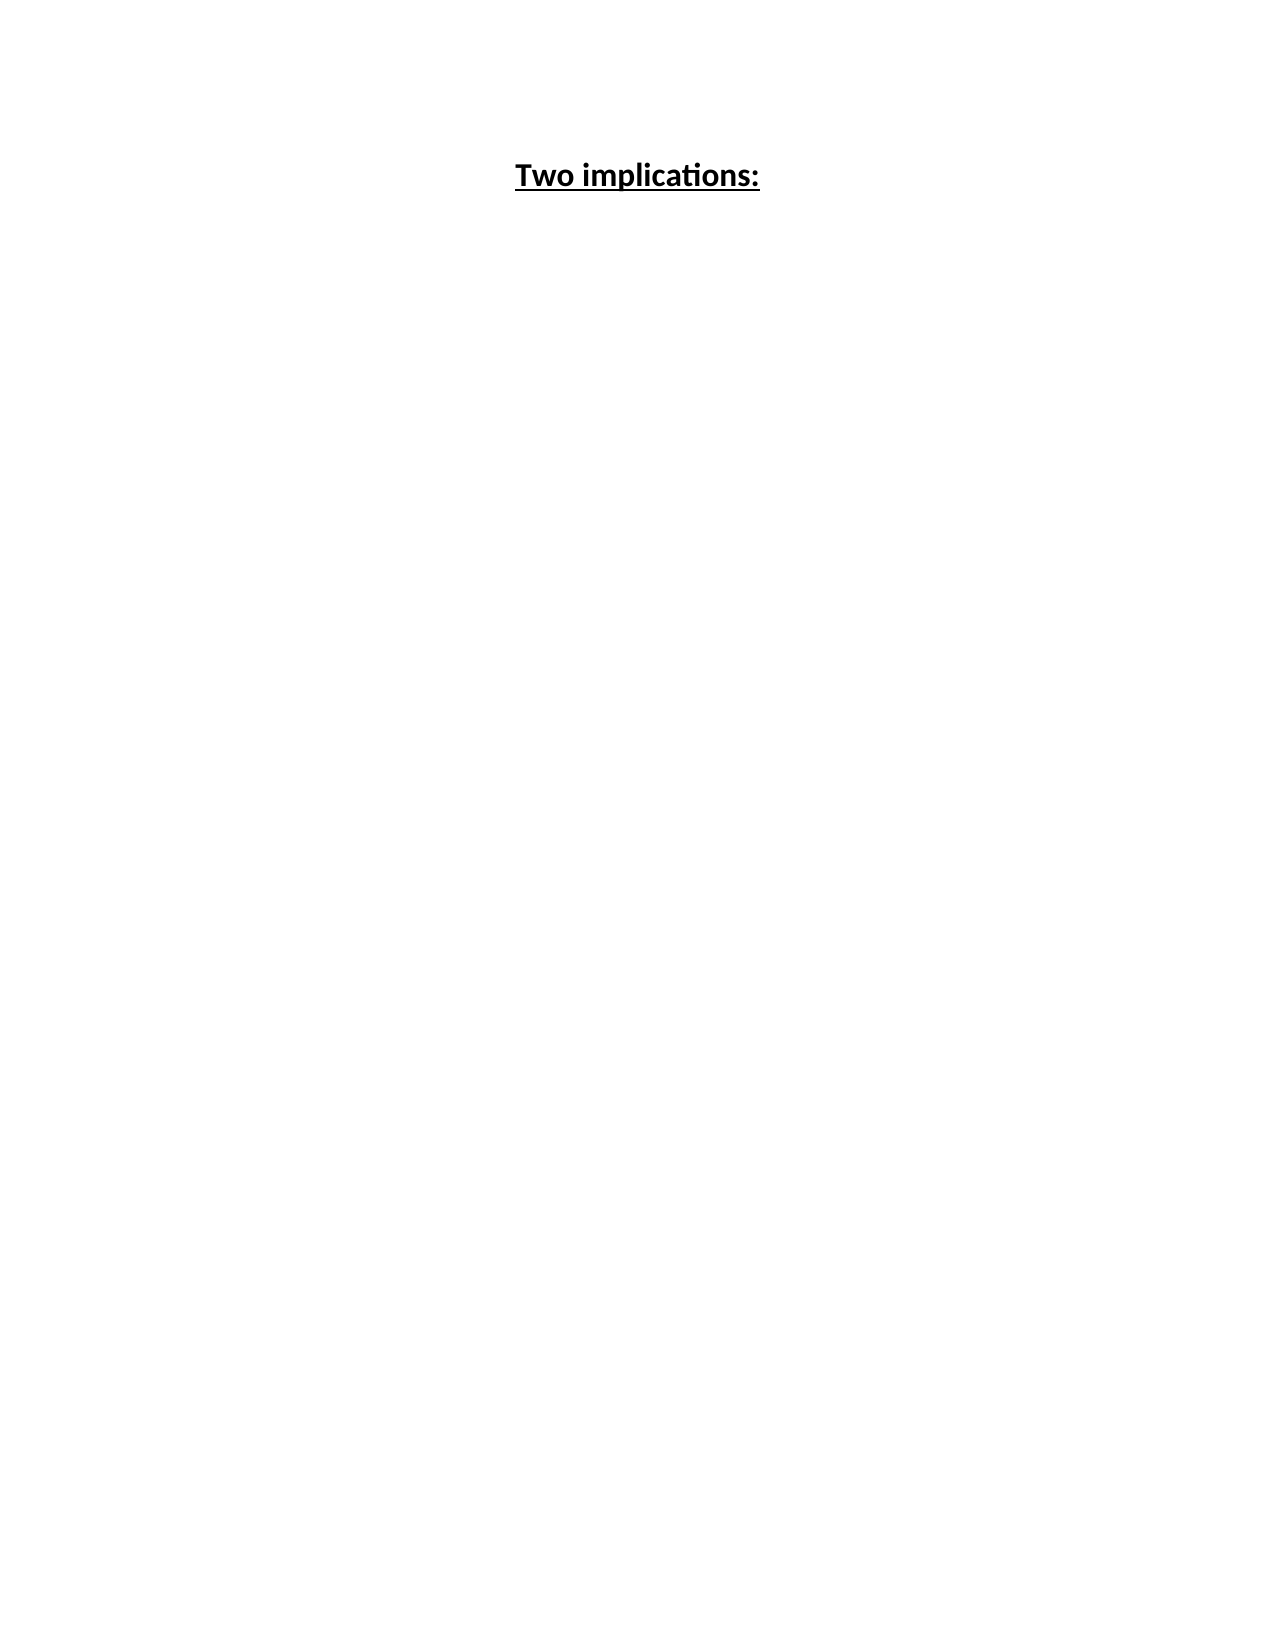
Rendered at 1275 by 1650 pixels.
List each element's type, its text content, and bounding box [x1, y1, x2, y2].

subtitle Two implications: [150, 154, 1125, 195]
